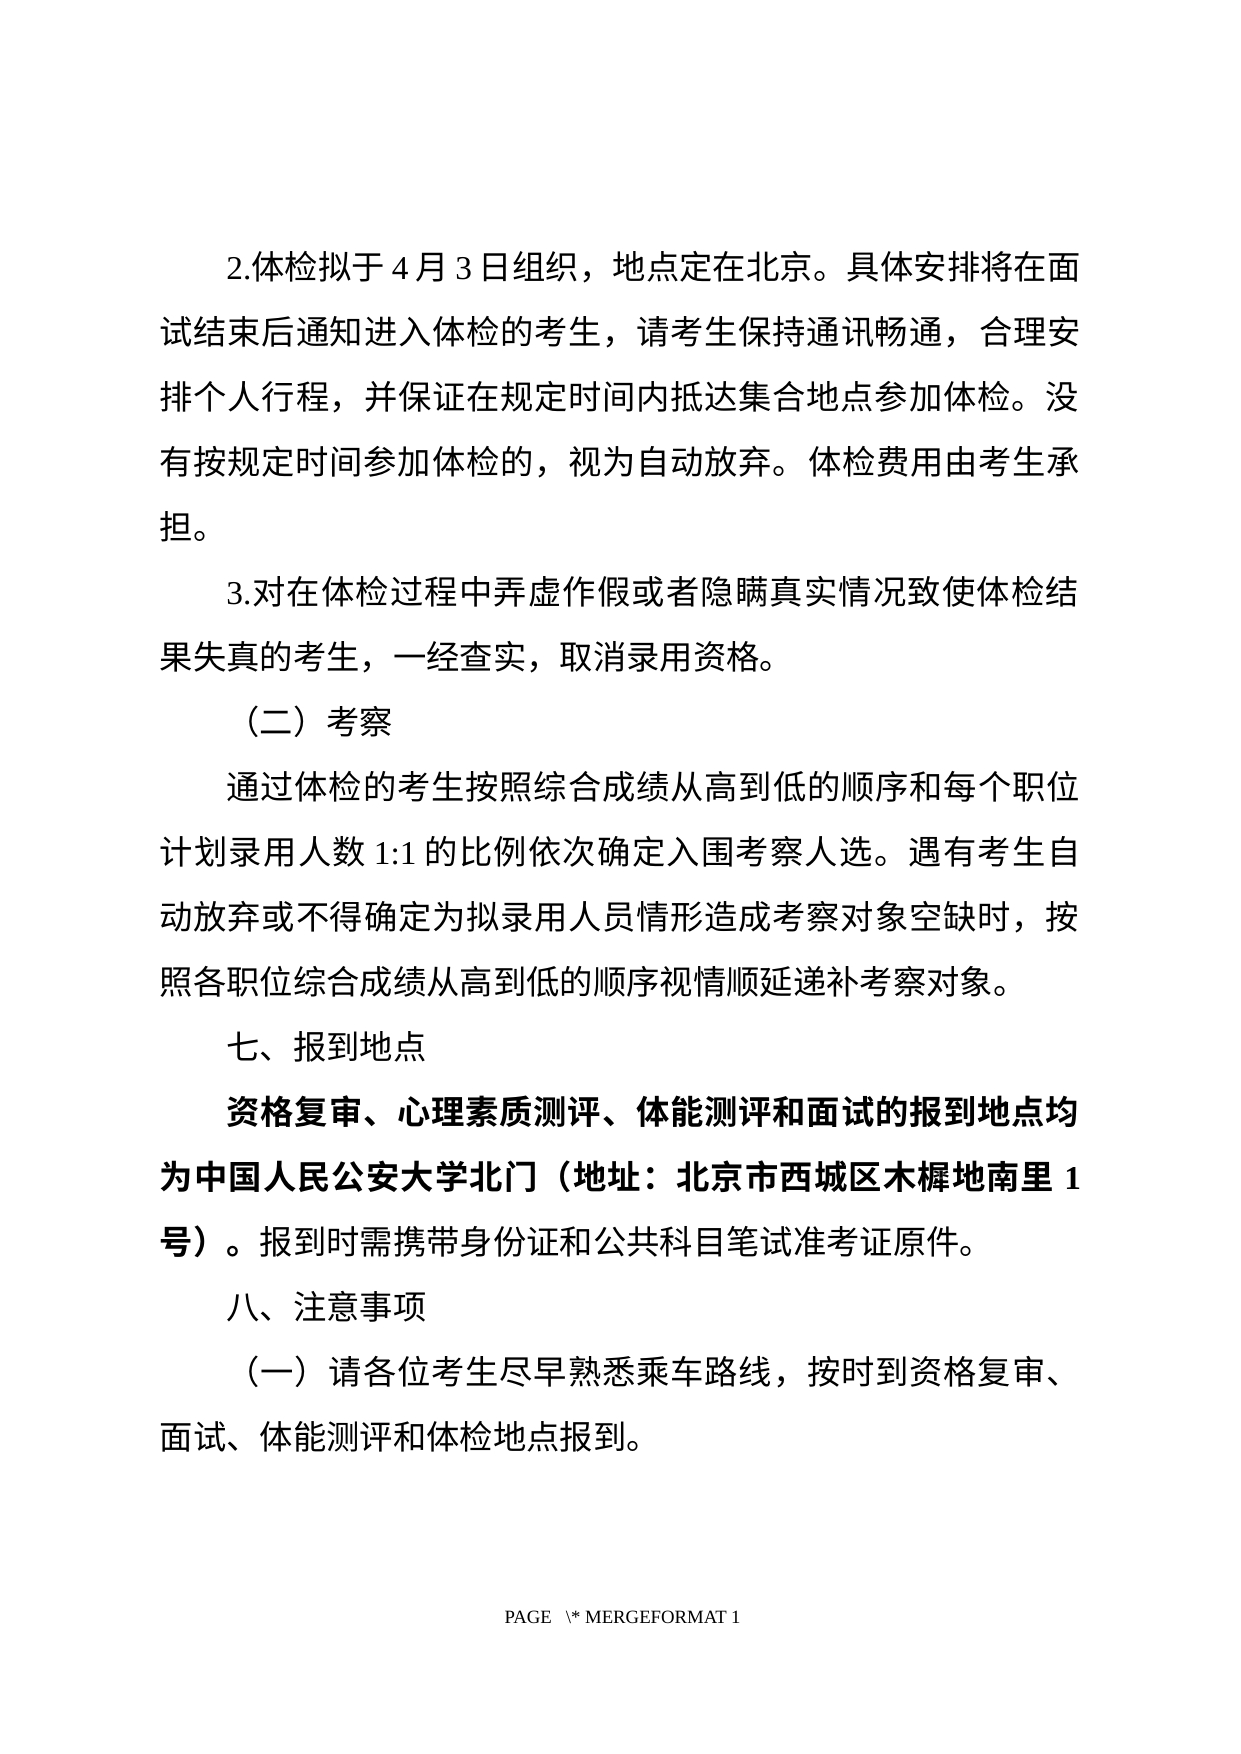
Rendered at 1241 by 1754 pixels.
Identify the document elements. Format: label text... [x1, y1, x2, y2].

text 2.体检拟于4月3日组织，地点定在北京。具体安排将在面试结束后通知进入体检的考生，请考生保持通讯畅通，合理安排个人行程，并保证在规定时间内抵达集合地点参加体检。没有按规定时间参加体检的，视为自动放弃。体检费用由考生承担。 [159, 233, 1081, 558]
text （二）考察 [159, 688, 1081, 753]
text 通过体检的考生按照综合成绩从高到低的顺序和每个职位计划录用人数1:1的比例依次确定入围考察人选。遇有考生自动放弃或不得确定为拟录用人员情形造成考察对象空缺时，按照各职位综合成绩从高到低的顺序视情顺延递补考察对象。 [159, 753, 1081, 1013]
text 八、注意事项 [159, 1273, 1081, 1338]
text 3.对在体检过程中弄虚作假或者隐瞒真实情况致使体检结果失真的考生，一经查实，取消录用资格。 [159, 558, 1081, 688]
text 七、报到地点 [159, 1013, 1081, 1078]
text （一）请各位考生尽早熟悉乘车路线，按时到资格复审、面试、体能测评和体检地点报到。 [159, 1338, 1081, 1468]
text 资格复审、心理素质测评、体能测评和面试的报到地点均为中国人民公安大学北门（地址：北京市西城区木樨地南里1号）。报到时需携带身份证和公共科目笔试准考证原件。 [159, 1078, 1081, 1273]
